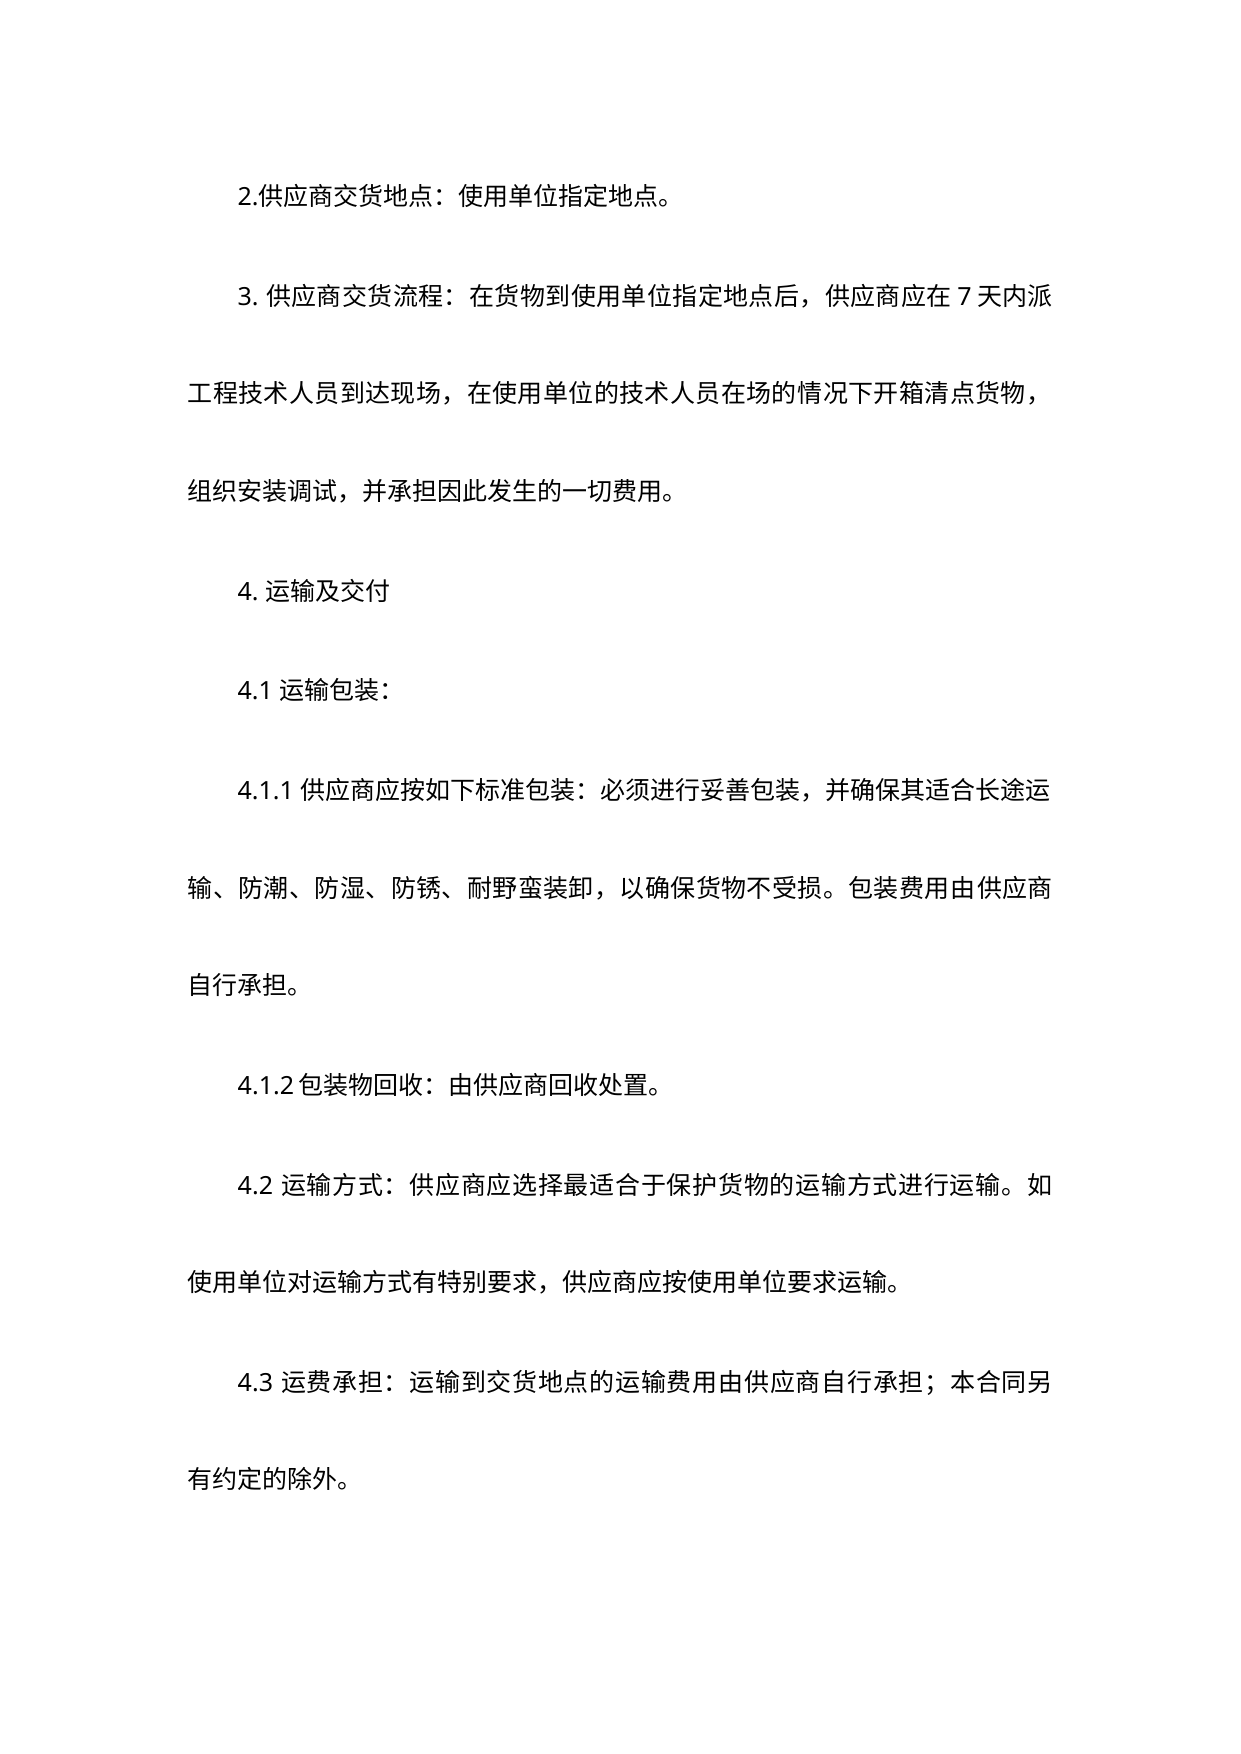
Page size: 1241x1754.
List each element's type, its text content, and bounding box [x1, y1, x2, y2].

text 3. 供应商交货流程：在货物到使用单位指定地点后，供应商应在7天内派工程技术人员到达现场，在使用单位的技术人员在场的情况下开箱清点货物，组织安装调试，并承担因此发生的一切费用。 [187, 262, 1053, 522]
text 4.1 运输包装： [187, 656, 1053, 721]
text 4.1.2包装物回收：由供应商回收处置。 [187, 1051, 1053, 1116]
text 4.3 运费承担：运输到交货地点的运输费用由供应商自行承担；本合同另有约定的除外。 [187, 1348, 1053, 1511]
text 2.供应商交货地点：使用单位指定地点。 [187, 162, 1053, 227]
text 4.2 运输方式：供应商应选择最适合于保护货物的运输方式进行运输。如使用单位对运输方式有特别要求，供应商应按使用单位要求运输。 [187, 1151, 1053, 1313]
text 4.1.1 供应商应按如下标准包装：必须进行妥善包装，并确保其适合长途运输、防潮、防湿、防锈、耐野蛮装卸，以确保货物不受损。包装费用由供应商自行承担。 [187, 756, 1053, 1016]
text 4. 运输及交付 [187, 557, 1053, 622]
